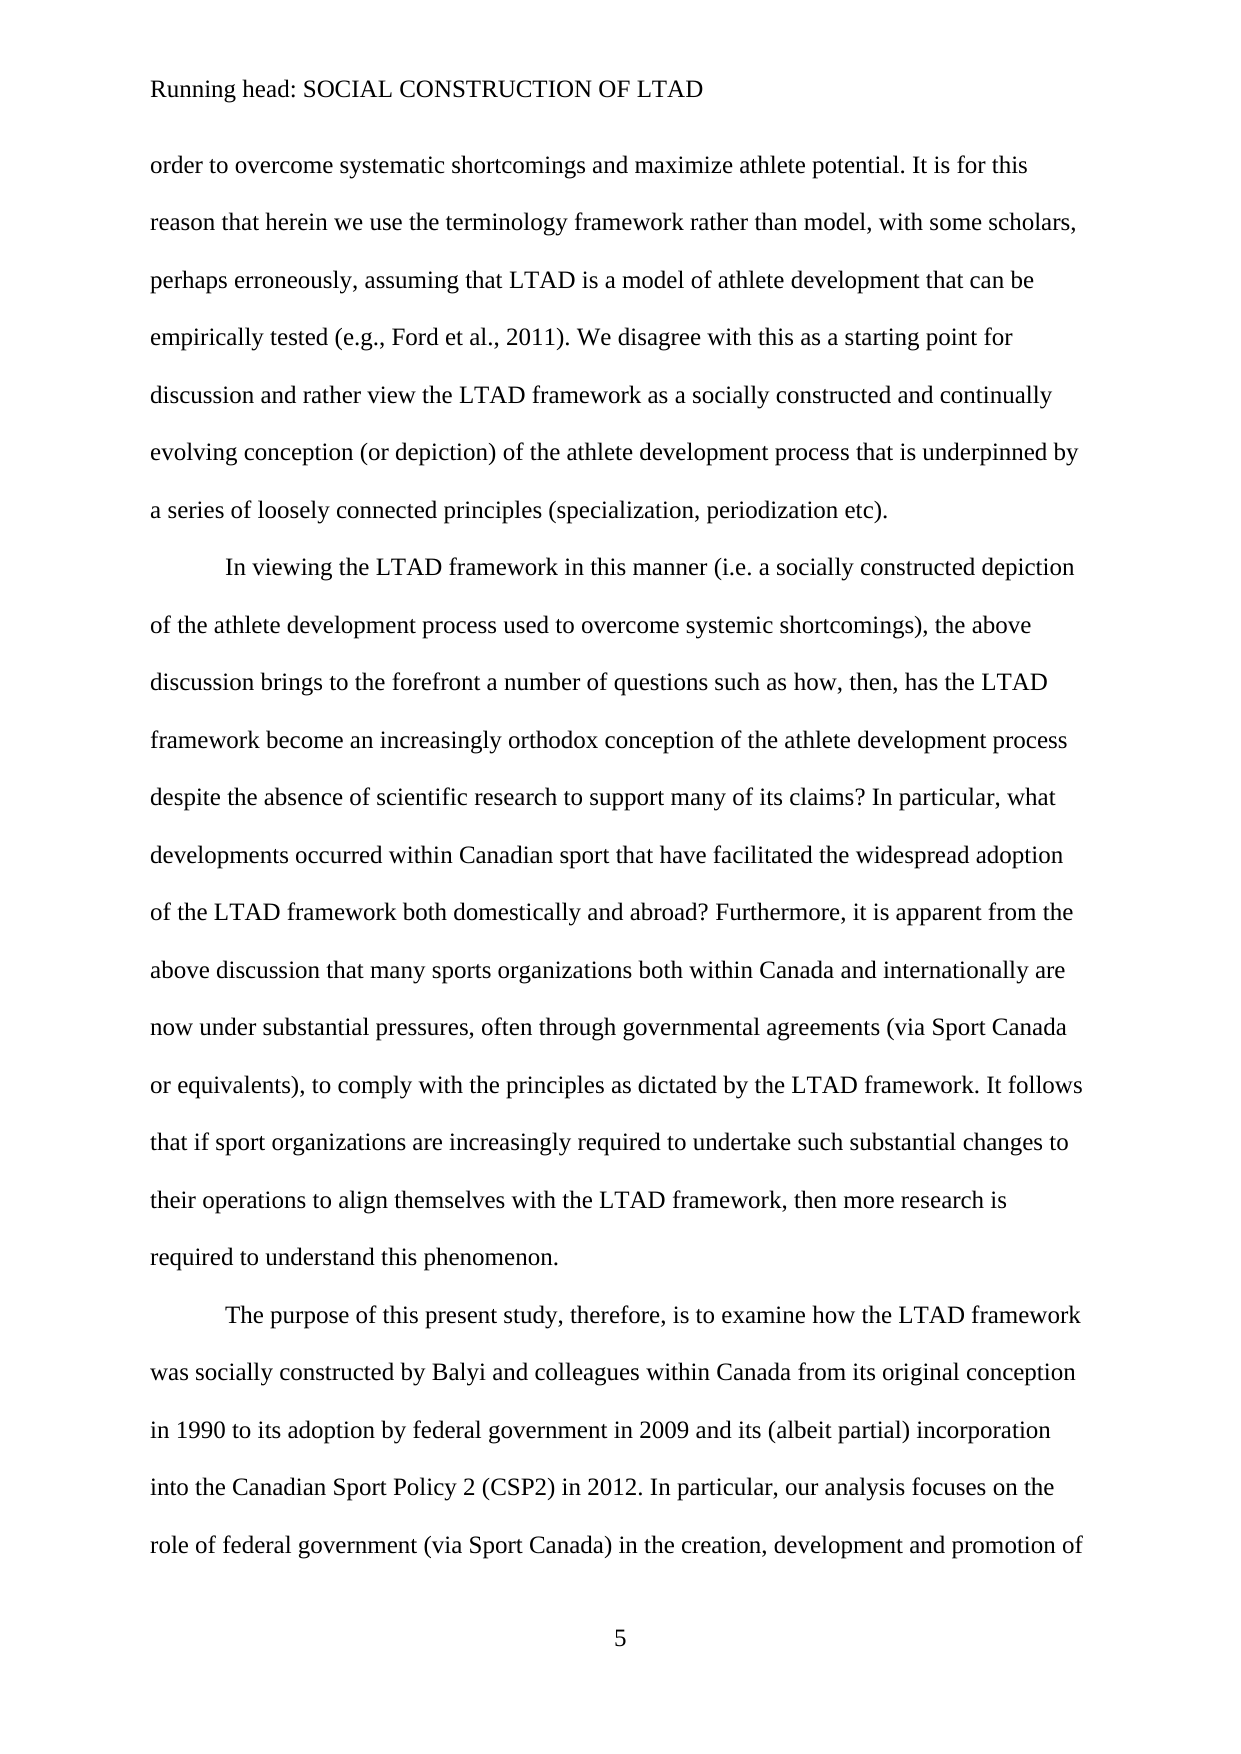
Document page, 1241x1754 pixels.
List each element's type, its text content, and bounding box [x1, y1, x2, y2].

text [150, 150, 1090, 524]
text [150, 1300, 1090, 1559]
text In viewing the LTAD framework in this manner (i.e. a socially constructed depiction of the athlete development process used to overcome systemic shortcomings), the above discussion brings to the forefront a number of questions such as how, then, has the LTAD framework become an increasingly orthodox conception of the athlete development process despite the absence of scientific research to support many of its claims? In particular, what developments occurred within Canadian sport that have facilitated the widespread adoption of the LTAD framework both domestically and abroad? Furthermore, it is apparent from the above discussion that many sports organizations both within Canada and internationally are now under substantial pressures, often through governmental agreements (via Sport Canada or equivalents), to comply with the principles as dictated by the LTAD framework. It follows that if sport organizations are increasingly required to undertake such substantial changes to their operations to align themselves with the LTAD framework, then more research is required to understand this phenomenon. [150, 552, 1090, 1271]
